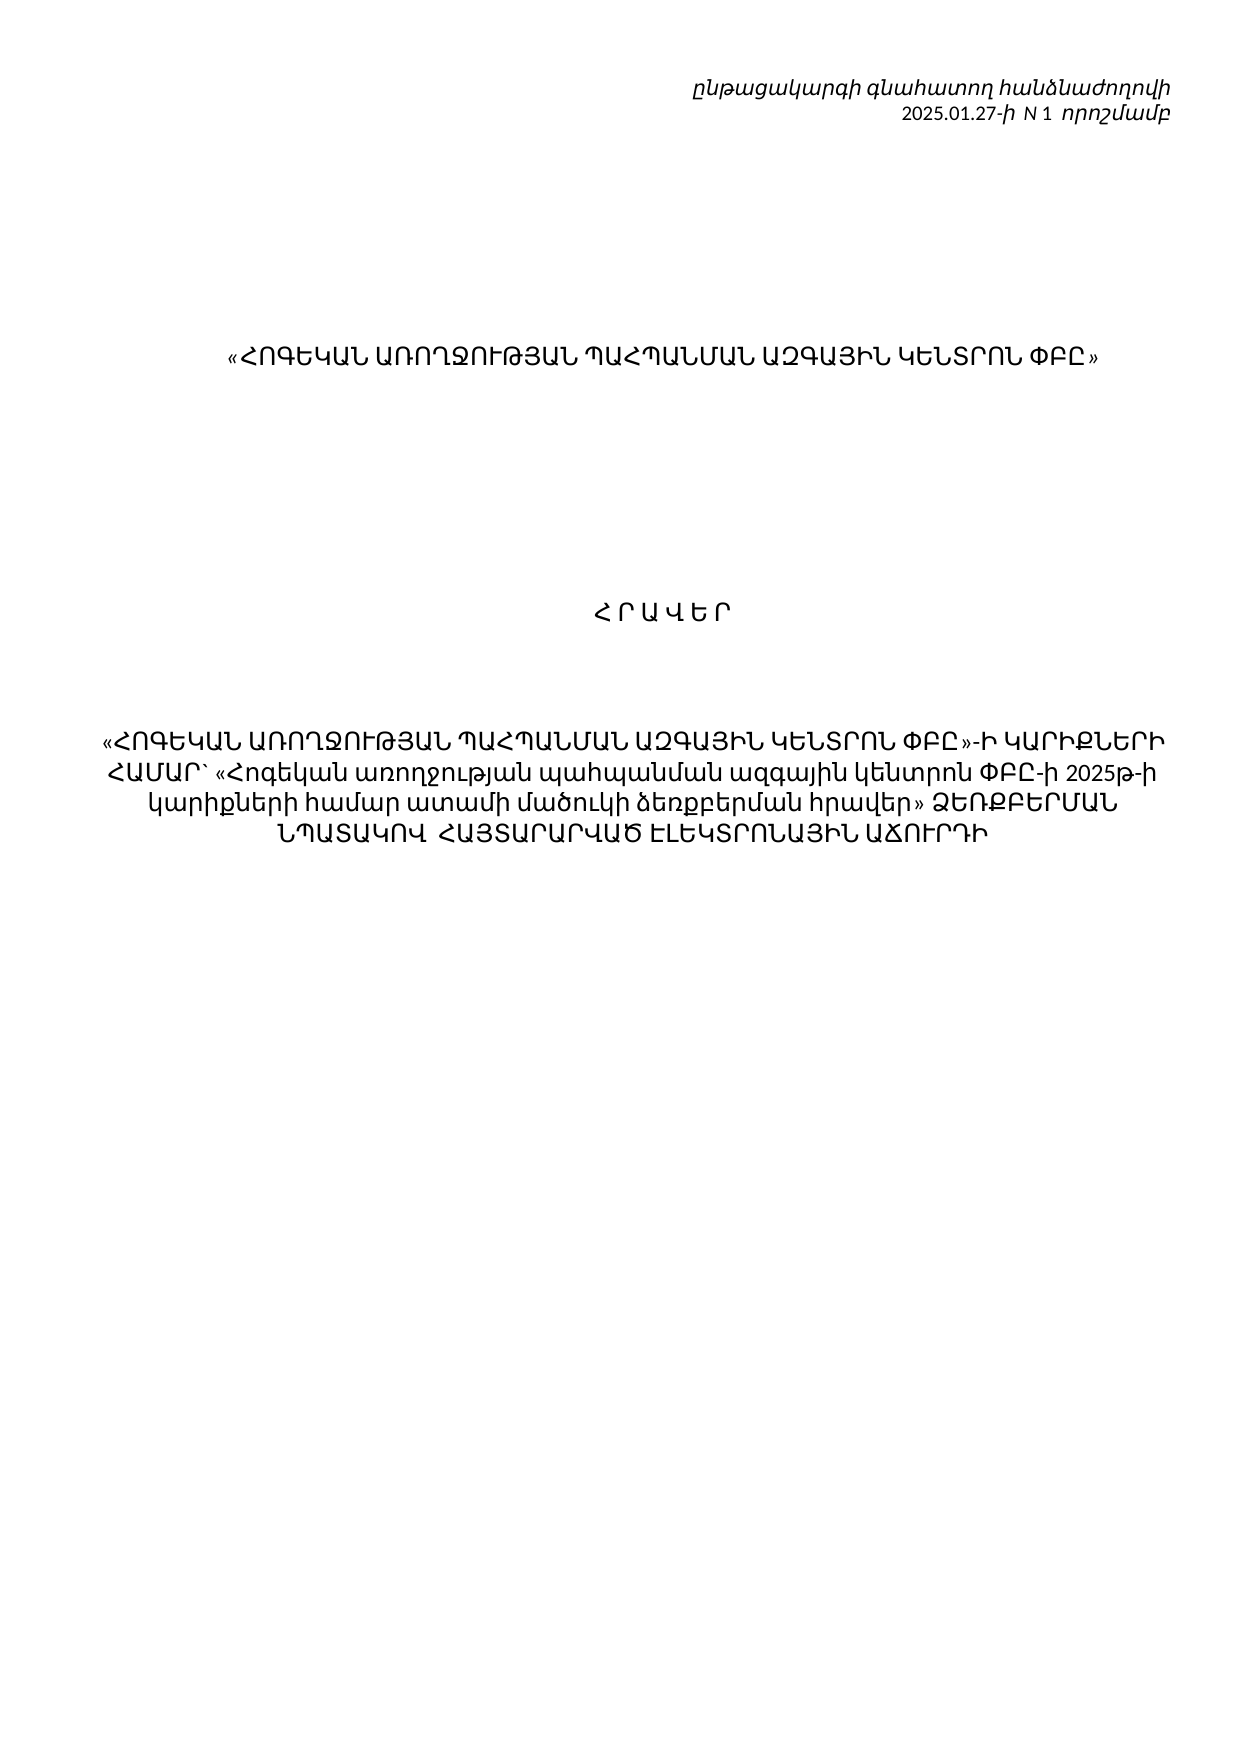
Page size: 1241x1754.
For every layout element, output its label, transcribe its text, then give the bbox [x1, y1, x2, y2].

text «ՀՈԳԵԿԱՆ ԱՌՈՂՋՈՒԹՅԱՆ ՊԱՀՊԱՆՄԱՆ ԱԶԳԱՅԻՆ ԿԵՆՏՐՈՆ ՓԲԸ »-Ի ԿԱՐԻՔՆԵՐԻ ՀԱՄԱՐ` «Հոգեկան առողջության պահպանման ազգային կենտրոն ՓԲԸ-ի 2025թ-ի կարիքների համար ատամի մածուկի ձեռքբերման հրավեր» ՁԵՌՔԲԵՐՄԱՆ ՆՊԱՏԱԿՈՎ ՀԱՅՏԱՐԱՐՎԱԾ ԷԼԵԿՏՐՈՆԱՅԻՆ ԱՃՈՒՐԴԻ [94, 726, 1172, 848]
text 2025.01.27 -ի N 1 որոշմամբ [94, 100, 1171, 126]
text Հ Ր Ա Վ Ե Ր [94, 597, 1172, 628]
text « ՀՈԳԵԿԱՆ ԱՌՈՂՋՈՒԹՅԱՆ ՊԱՀՊԱՆՄԱՆ ԱԶԳԱՅԻՆ ԿԵՆՏՐՈՆ ՓԲԸ » [94, 341, 1172, 371]
text ընթացակարգի գնահատող հանձնաժողովի [94, 75, 1171, 100]
